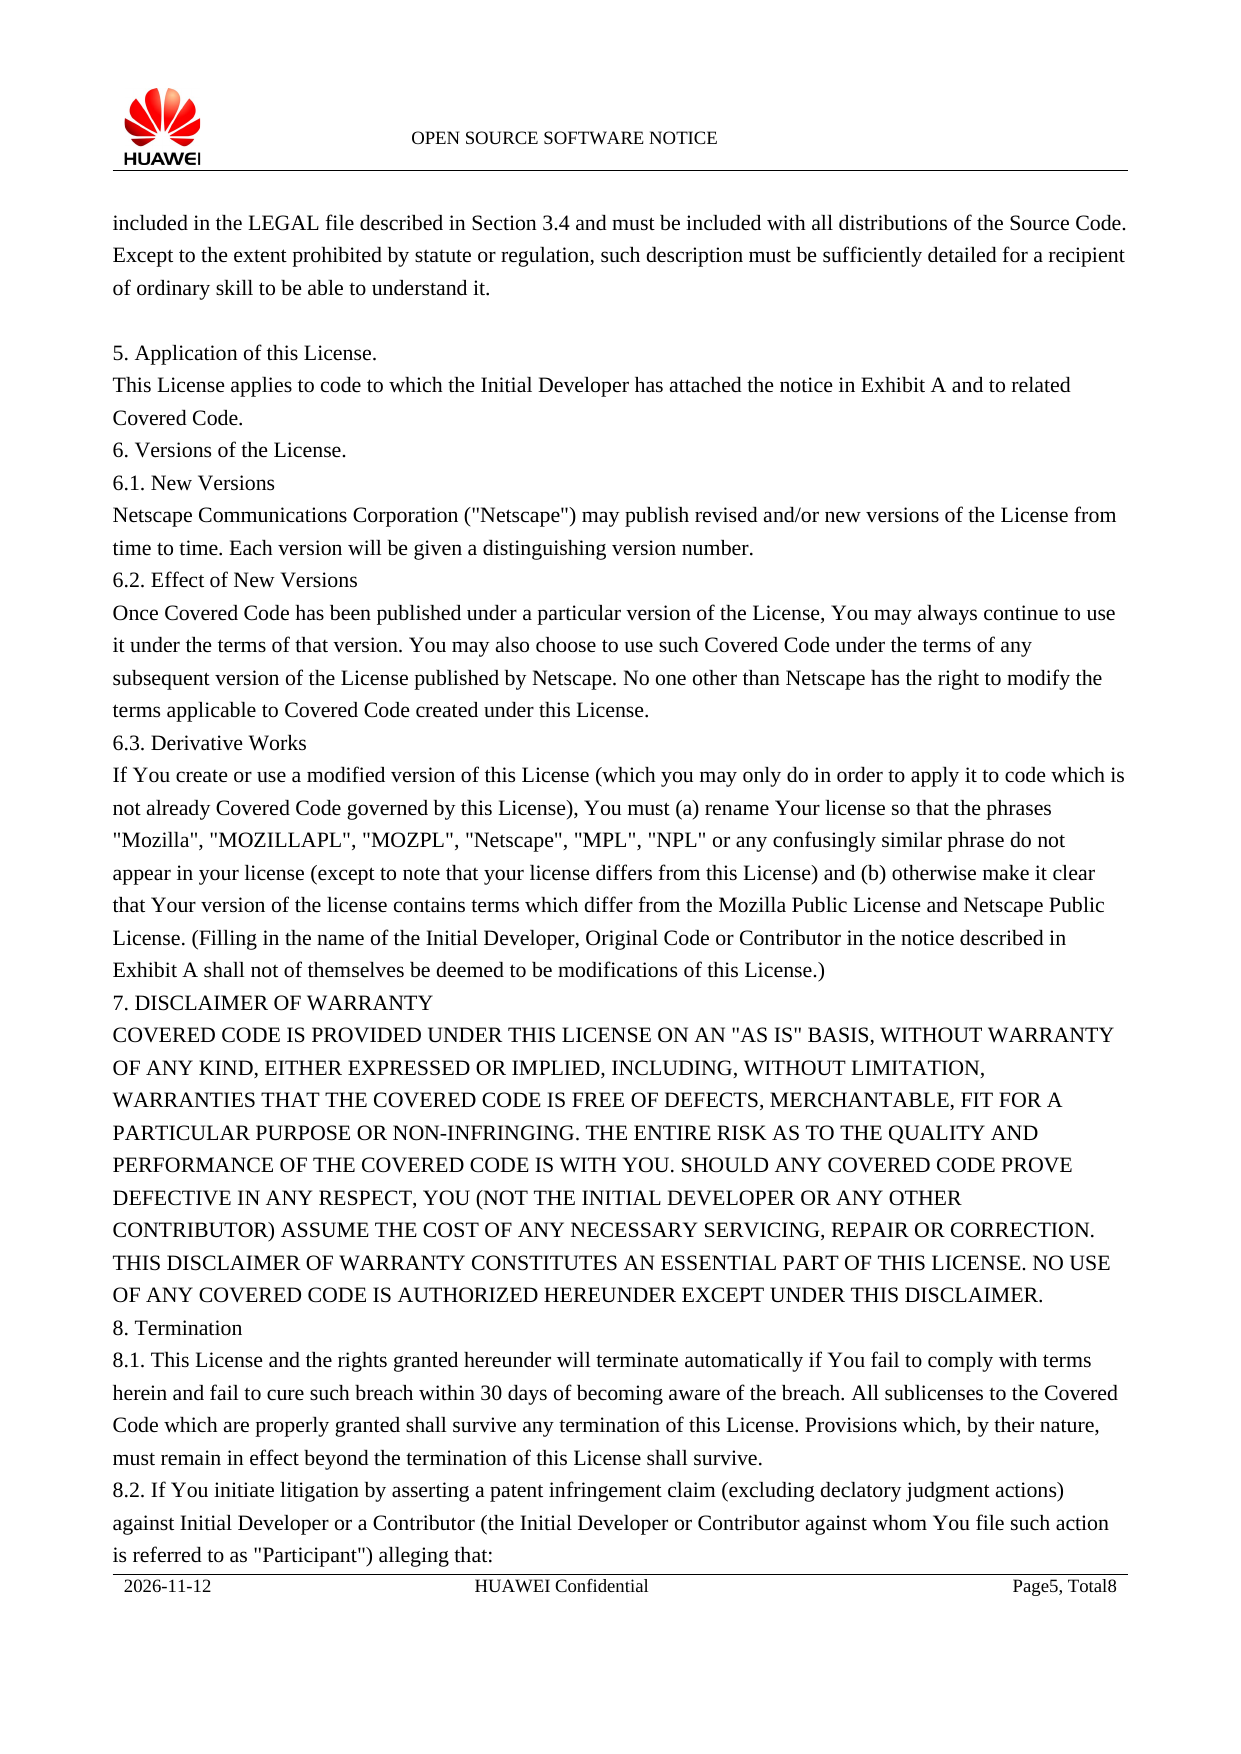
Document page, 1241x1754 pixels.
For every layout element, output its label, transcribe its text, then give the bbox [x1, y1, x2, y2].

picture [124, 88, 201, 165]
